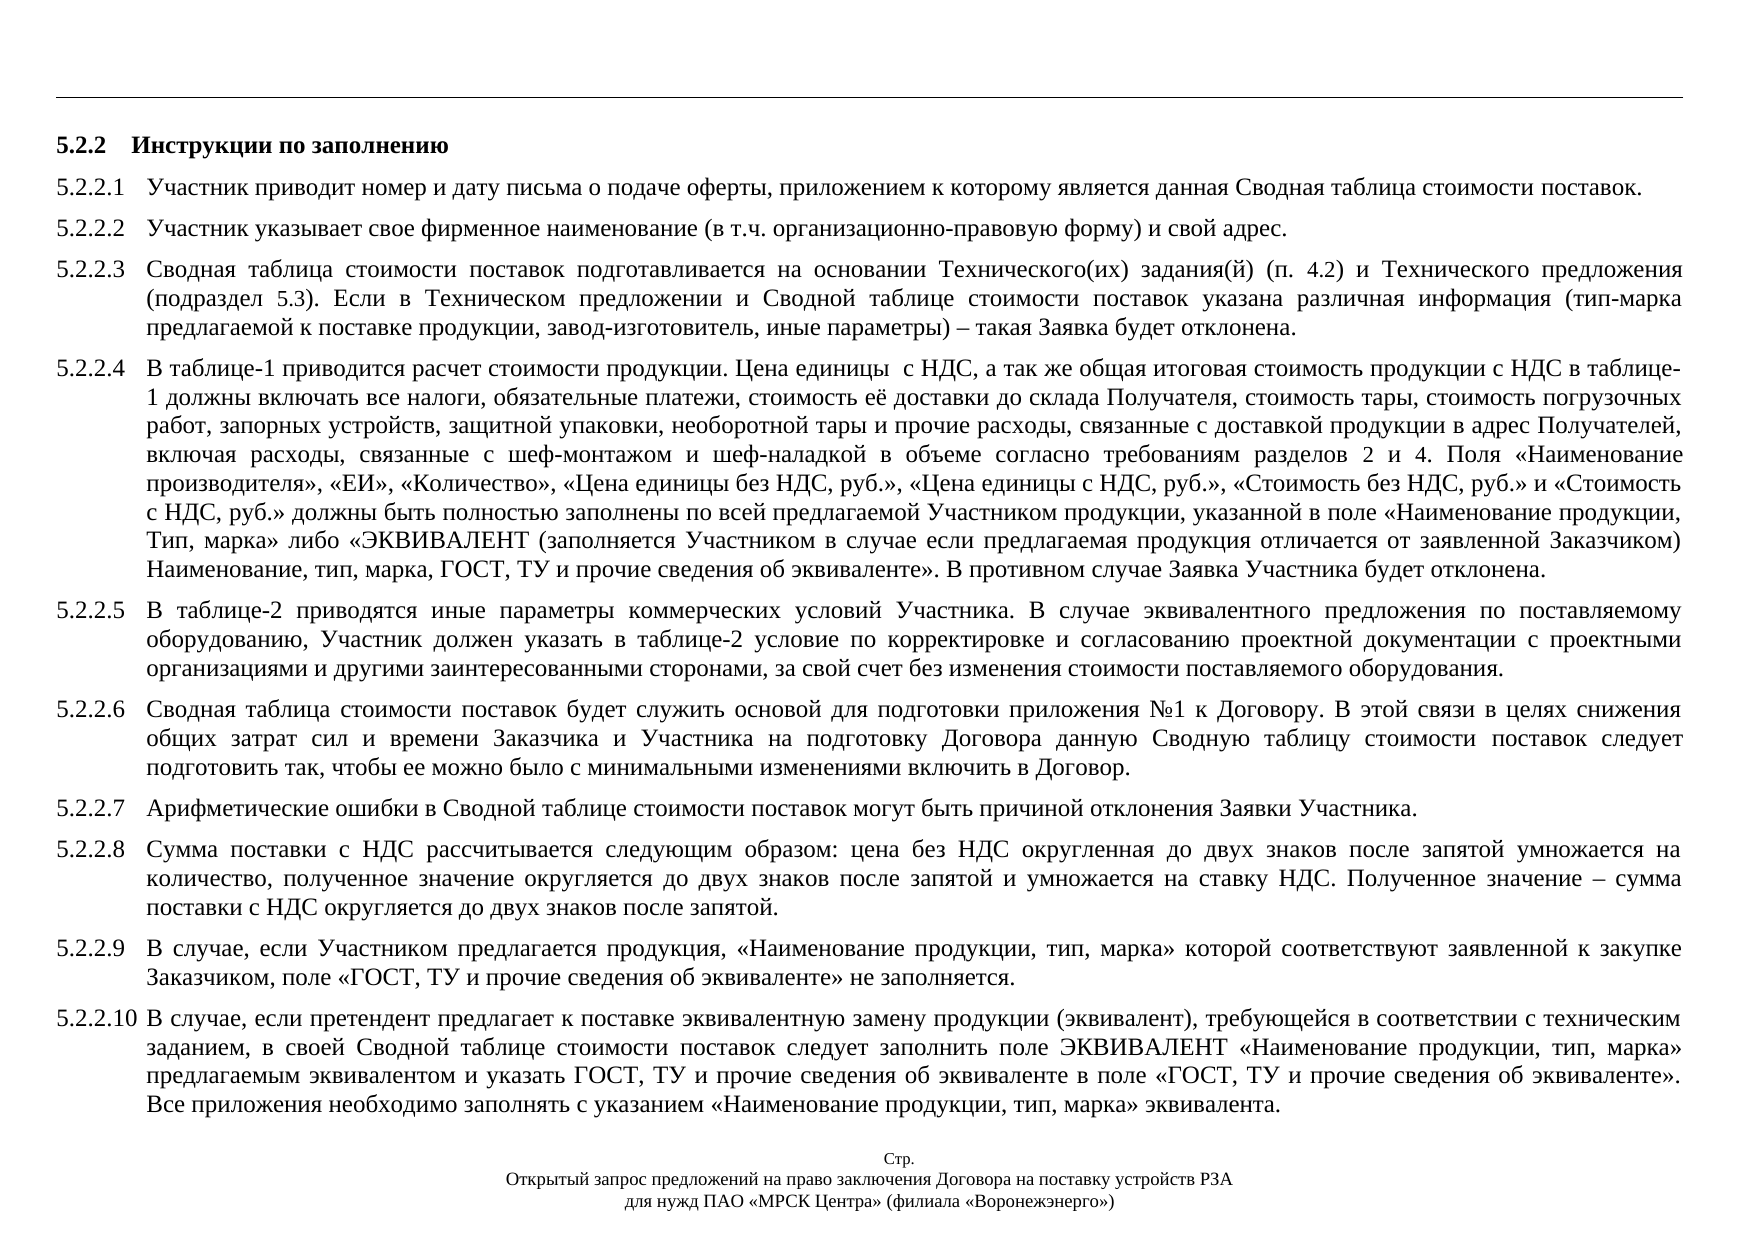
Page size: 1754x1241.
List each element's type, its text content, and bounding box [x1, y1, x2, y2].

list В таблице-2 приводятся иные параметры коммерческих условий Участника. В случае эквивалентного предложения по поставляемому оборудованию, Участник должен указать в таблице-2 условие по корректировке и согласованию проектной документации с проектными организациями и другими заинтересованными сторонами, за свой счет без изменения стоимости поставляемого оборудования. [56, 596, 1683, 682]
list В случае, если Участником предлагается продукция, «Наименование продукции, тип, марка» которой соответствуют заявленной к закупке Заказчиком, поле «ГОСТ, ТУ и прочие сведения об эквиваленте» не заполняется. [56, 933, 1683, 991]
list Арифметические ошибки в Сводной таблице стоимости поставок могут быть причиной отклонения Заявки Участника. [56, 793, 1683, 822]
list Участник указывает свое фирменное наименование (в т.ч. организационно-правовую форму) и свой адрес. [56, 213, 1683, 242]
list Участник приводит номер и дату письма о подаче оферты, приложением к которому является данная Сводная таблица стоимости поставок. [56, 172, 1683, 201]
list В случае, если претендент предлагает к поставке эквивалентную замену продукции (эквивалент), требующейся в соответствии с техническим заданием, в своей Сводной таблице стоимости поставок следует заполнить поле ЭКВИВАЛЕНТ «Наименование продукции, тип, марка» предлагаемым эквивалентом и указать ГОСТ, ТУ и прочие сведения об эквиваленте в поле «ГОСТ, ТУ и прочие сведения об эквиваленте». Все приложения необходимо заполнять с указанием «Наименование продукции, тип, марка» эквивалента. [56, 1003, 1683, 1118]
list В таблице-1 приводится расчет стоимости продукции. Цена единицы с НДС, а так же общая итоговая стоимость продукции с НДС в таблице-1 должны включать все налоги, обязательные платежи, стоимость её доставки до склада Получателя, стоимость тары, стоимость погрузочных работ, запорных устройств, защитной упаковки, необоротной тары и прочие расходы, связанные с доставкой продукции в адрес Получателей, включая расходы, связанные с шеф-монтажом и шеф-наладкой в объеме согласно требованиям разделов 2 и 4. Поля «Наименование производителя», «ЕИ», «Количество», «Цена единицы без НДС, руб.», «Цена единицы с НДС, руб.», «Стоимость без НДС, руб.» и «Стоимость с НДС, руб.» должны быть полностью заполнены по всей предлагаемой Участником продукции, указанной в поле «Наименование продукции, Тип, марка» либо «ЭКВИВАЛЕНТ (заполняется Участником в случае если предлагаемая продукция отличается от заявленной Заказчиком) Наименование, тип, марка, ГОСТ, ТУ и прочие сведения об эквиваленте». В противном случае Заявка Участника будет отклонена. [56, 353, 1683, 583]
subtitle Инструкции по заполнению [56, 131, 1683, 159]
list Сумма поставки с НДС рассчитывается следующим образом: цена без НДС округленная до двух знаков после запятой умножается на количество, полученное значение округляется до двух знаков после запятой и умножается на ставку НДС. Полученное значение – сумма поставки с НДС округляется до двух знаков после запятой. [56, 834, 1683, 921]
list Сводная таблица стоимости поставок будет служить основой для подготовки приложения №1 к Договору. В этой связи в целях снижения общих затрат сил и времени Заказчика и Участника на подготовку Договора данную Сводную таблицу стоимости поставок следует подготовить так, чтобы ее можно было с минимальными изменениями включить в Договор. [56, 694, 1683, 781]
list Сводная таблица стоимости поставок подготавливается на основании Технического(их) задания(й) (п. 4.2) и Технического предложения (подраздел 5.3). Если в Техническом предложении и Сводной таблице стоимости поставок указана различная информация (тип-марка предлагаемой к поставке продукции, завод-изготовитель, иные параметры) – такая Заявка будет отклонена. [56, 254, 1683, 341]
